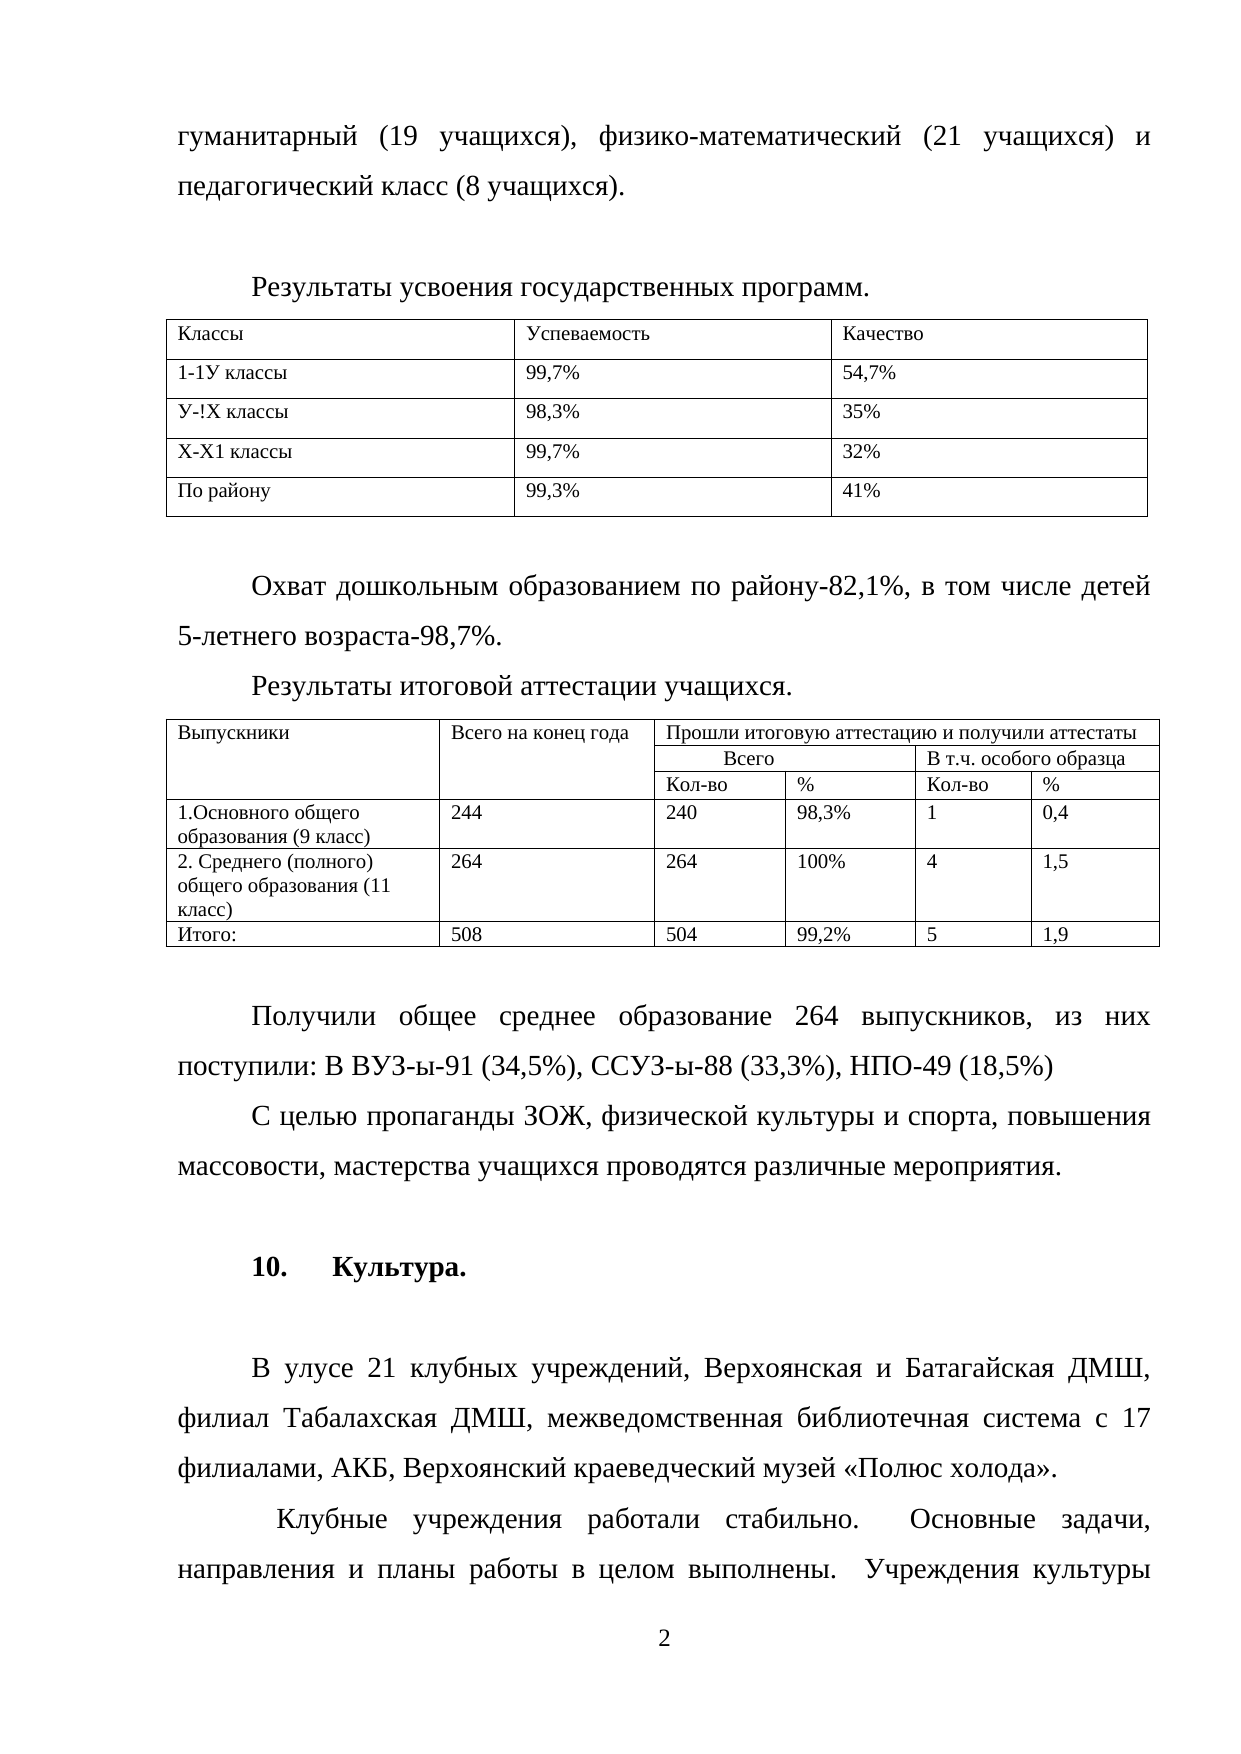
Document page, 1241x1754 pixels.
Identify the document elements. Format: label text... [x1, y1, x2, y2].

table_cell По району [167, 478, 514, 516]
table_cell 98,3% [786, 800, 915, 848]
table_header Качество [832, 320, 1147, 359]
table_cell 41% [832, 478, 1147, 516]
text Результаты итоговой аттестации учащихся. [177, 668, 1152, 702]
list Культура. [177, 1249, 1152, 1283]
table_cell 264 [440, 849, 654, 921]
table_cell 1.Основного общего образования (9 класс) [167, 800, 439, 848]
table_cell 1 [916, 800, 1031, 848]
table_cell 1,9 [1032, 922, 1159, 946]
text Результаты усвоения государственных программ. [177, 269, 1152, 303]
text С целью пропаганды ЗОЖ, физической культуры и спорта, повышения массовости, мастерства учащихся проводятся различные мероприятия. [177, 1098, 1152, 1182]
text В улусе 21 клубных учреждений, Верхоянская и Батагайская ДМШ, филиал Табалахская ДМШ, межведомственная библиотечная система с 17 филиалами, АКБ, Верхоянский краеведческий музей «Полюс холода». [177, 1350, 1152, 1484]
table_cell 99,2% [786, 922, 915, 946]
table_cell Кол-во [655, 772, 785, 799]
table_cell 508 [440, 922, 654, 946]
table_cell Кол-во [916, 772, 1031, 799]
table_cell 99,7% [515, 360, 831, 398]
table_cell 244 [440, 800, 654, 848]
table_header Всего на конец года [440, 720, 654, 799]
table_cell 54,7% [832, 360, 1147, 398]
table_cell 35% [832, 399, 1147, 437]
table_cell 504 [655, 922, 785, 946]
table_header Прошли итоговую аттестацию и получили аттестаты [655, 720, 1159, 745]
table_cell 1-1У классы [167, 360, 514, 398]
table_cell 2. Среднего (полного) общего образования (11 класс) [167, 849, 439, 921]
table_header Успеваемость [515, 320, 831, 359]
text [177, 118, 1152, 202]
table_cell 240 [655, 800, 785, 848]
table_cell 4 [916, 849, 1031, 921]
table_header Классы [167, 320, 514, 359]
text Получили общее среднее образование 264 выпускников, из них поступили: В ВУЗ-ы-91 (34,5%), ССУЗ-ы-88 (33,3%), НПО-49 (18,5%) [177, 998, 1152, 1081]
table_header Выпускники [167, 720, 439, 799]
table_cell 264 [655, 849, 785, 921]
table_cell 5 [916, 922, 1031, 946]
table_cell 99,3% [515, 478, 831, 516]
table_cell Х-Х1 классы [167, 439, 514, 477]
table_cell Всего [655, 746, 915, 771]
table_cell 1,5 [1032, 849, 1159, 921]
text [177, 1501, 1152, 1584]
table_cell 98,3% [515, 399, 831, 437]
table_cell Итого: [167, 922, 439, 946]
table_cell % [786, 772, 915, 799]
table_cell 0,4 [1032, 800, 1159, 848]
text Охват дошкольным образованием по району-82,1%, в том числе детей 5-летнего возраста-98,7%. [177, 568, 1152, 651]
table_cell 99,7% [515, 439, 831, 477]
table_cell В т.ч. особого образца [916, 746, 1159, 771]
table_cell У-!Х классы [167, 399, 514, 437]
table_cell 100% [786, 849, 915, 921]
table_cell % [1032, 772, 1159, 799]
table_cell 32% [832, 439, 1147, 477]
